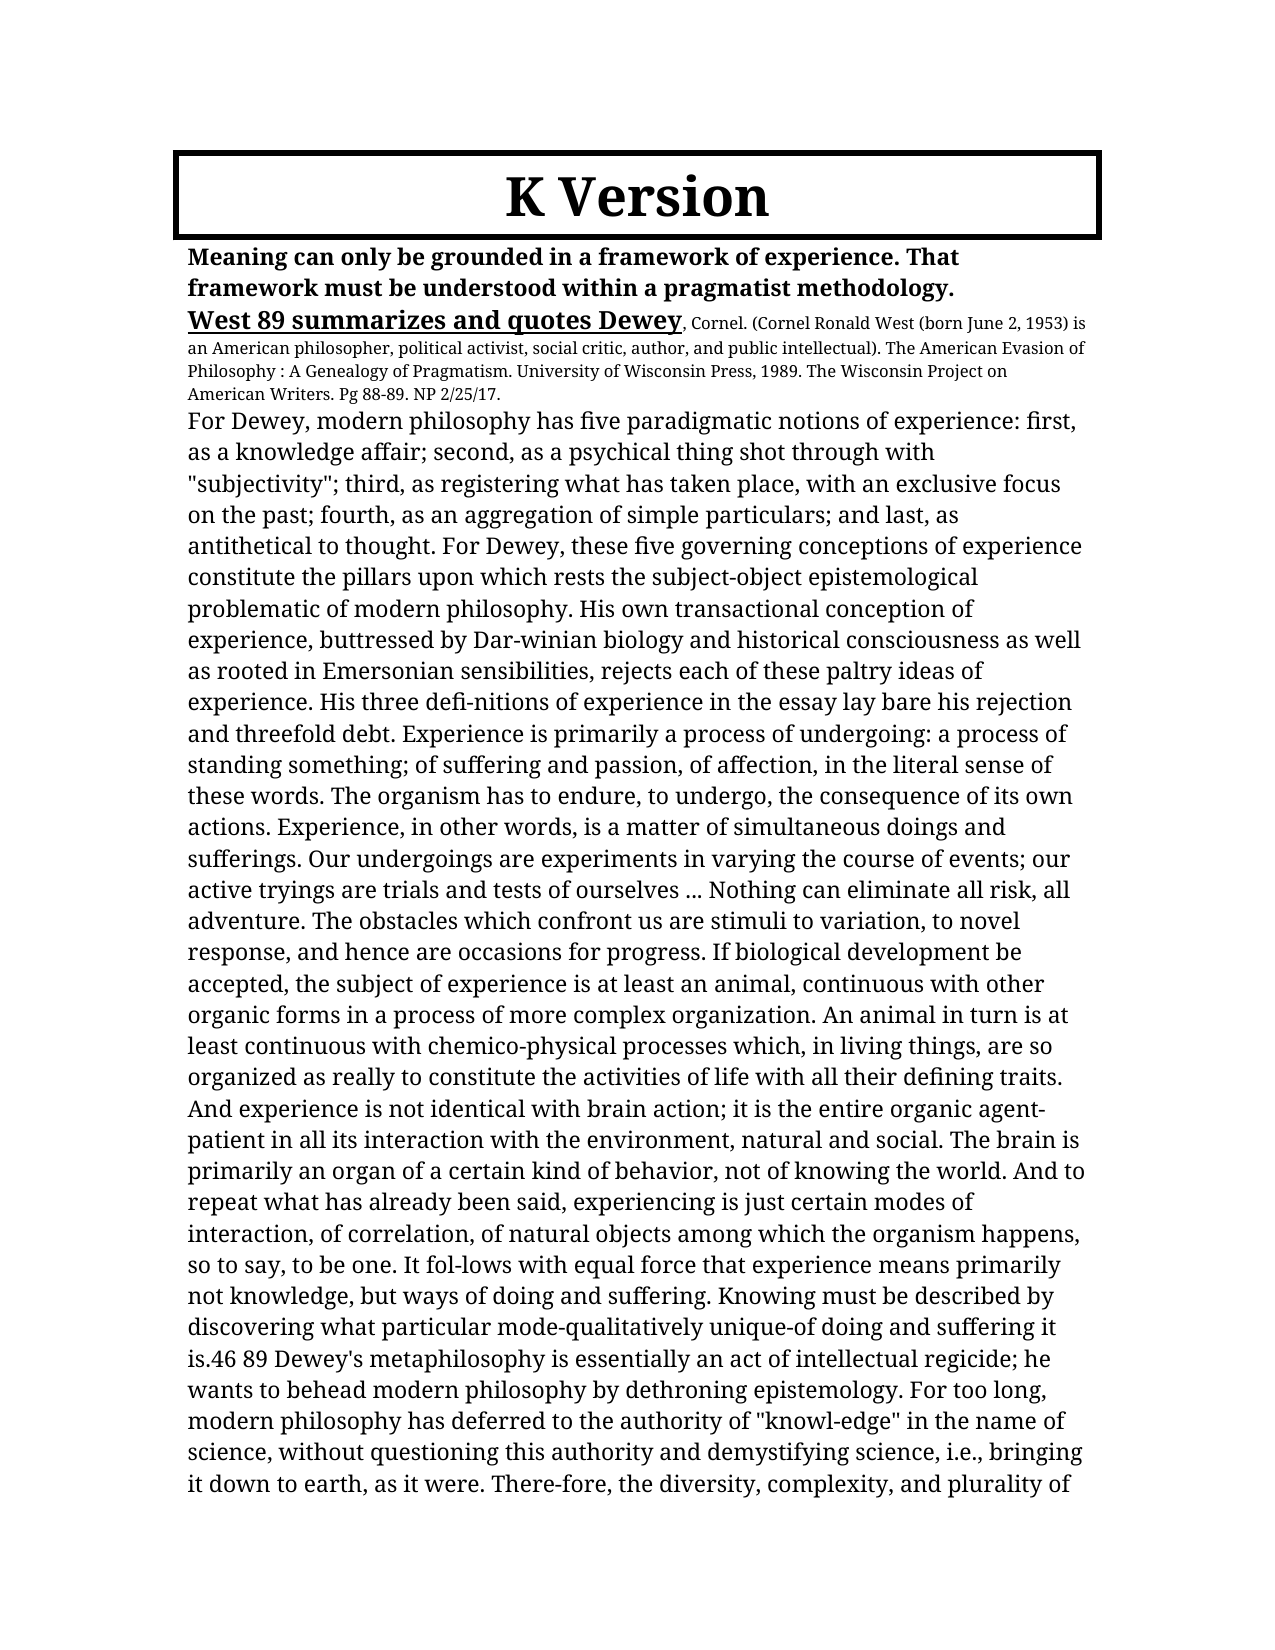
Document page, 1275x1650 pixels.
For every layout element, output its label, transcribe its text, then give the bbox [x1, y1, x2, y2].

text West 89 summarizes and quotes Dewey, Cornel. (Cornel Ronald West (born June 2, 1953) is an American philosopher, political activist, social critic, author, and public intellectual). The American Evasion of Philosophy : A Genealogy of Pragmatism. University of Wisconsin Press, 1989. The Wisconsin Project on American Writers. Pg 88-89. NP 2/25/17. [187, 303, 1087, 405]
subtitle K Version [179, 156, 1096, 234]
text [187, 405, 1087, 1499]
subtitle Meaning can only be grounded in a framework of experience. That framework must be understood within a pragmatist methodology. [187, 240, 1087, 303]
